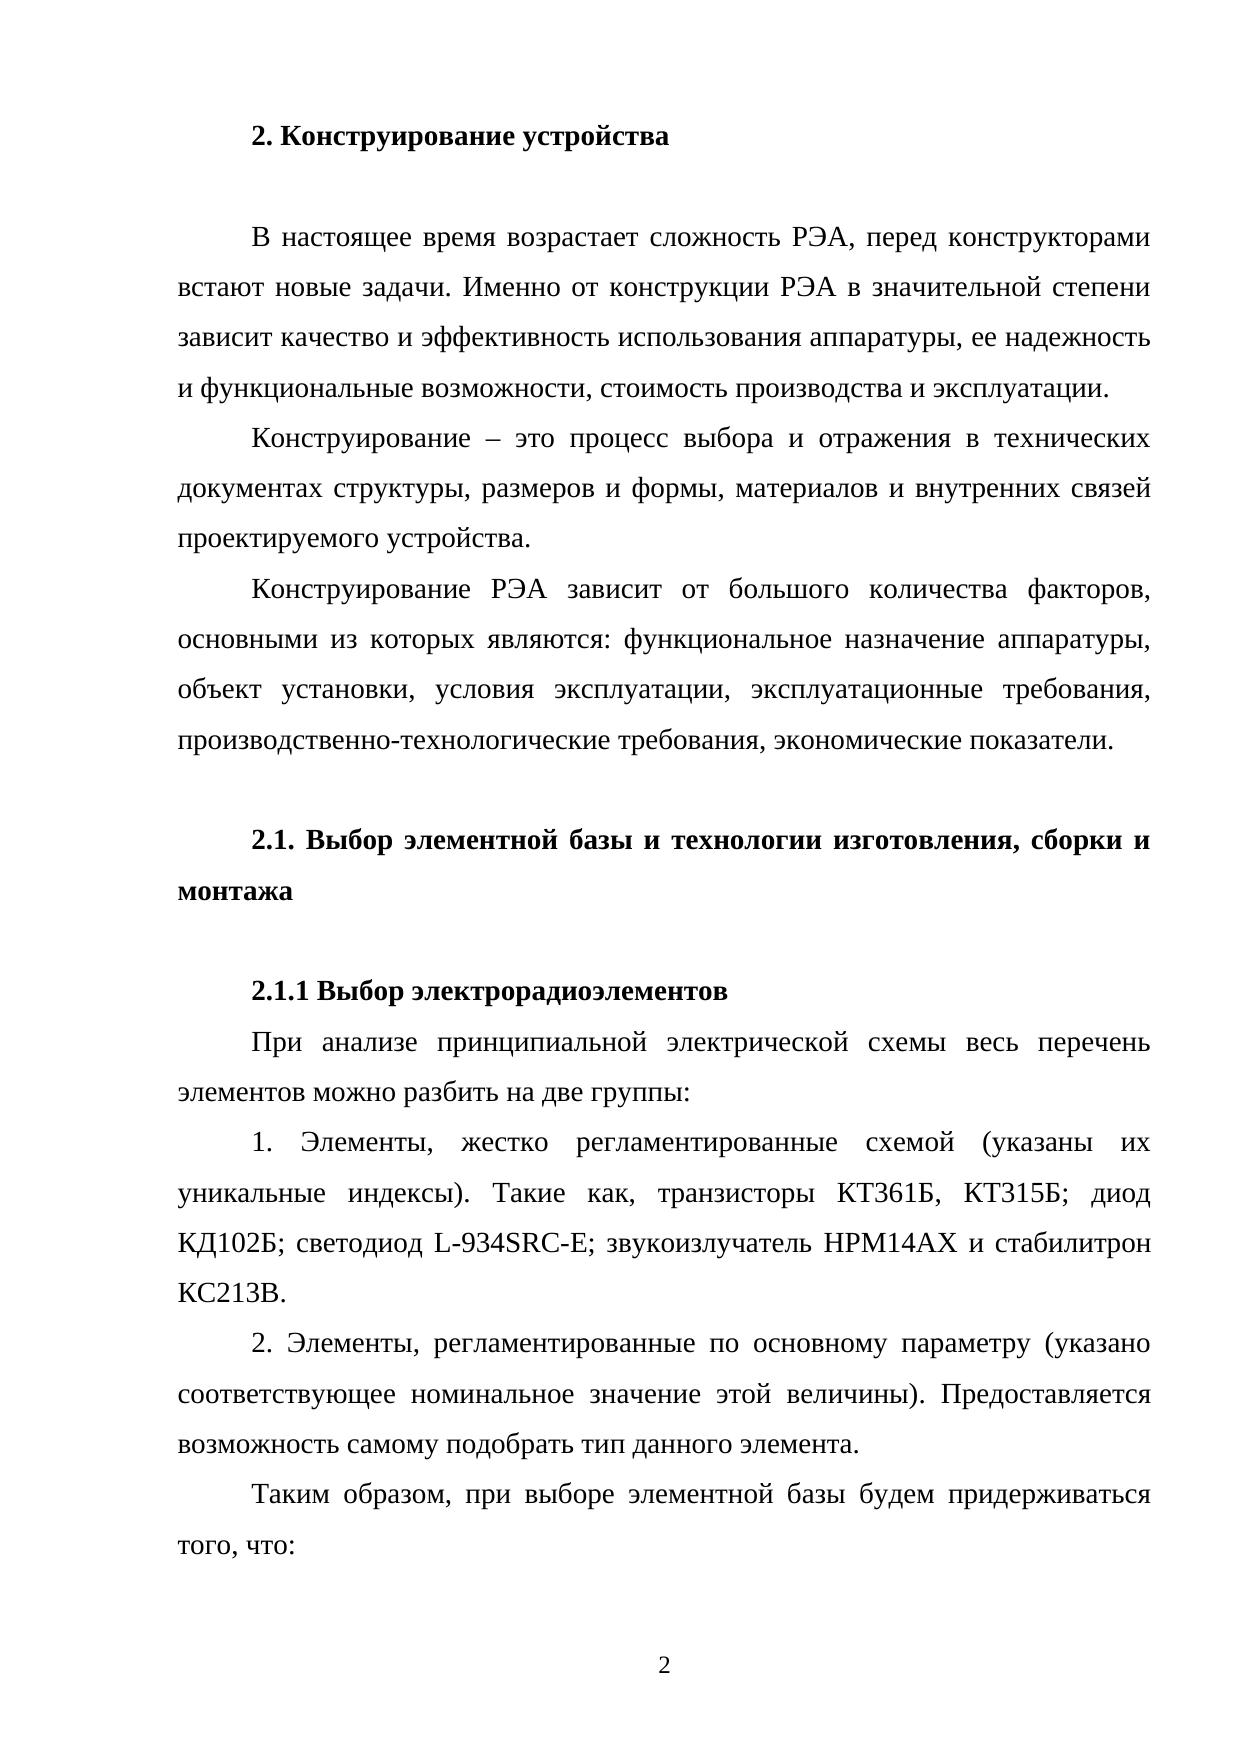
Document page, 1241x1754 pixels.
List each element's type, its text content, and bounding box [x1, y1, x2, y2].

text 2. Конструирование устройства [177, 118, 1152, 152]
text 2.1. Выбор элементной базы и технологии изготовления, сборки и монтажа [177, 822, 1152, 906]
text Конструирование – это процесс выбора и отражения в технических документах структуры, размеров и формы, материалов и внутренних связей проектируемого устройства. [177, 420, 1152, 554]
text При анализе принципиальной электрической схемы весь перечень элементов можно разбить на две группы: [177, 1024, 1152, 1108]
text 2.1.1 Выбор электрорадиоэлементов [177, 973, 1152, 1007]
text 2. Элементы, регламентированные по основному параметру (указано соответствующее номинальное значение этой величины). Предоставляется возможность самому подобрать тип данного элемента. [177, 1326, 1152, 1460]
text Таким образом, при выборе элементной базы будем придерживаться того, что: [177, 1477, 1152, 1560]
text Конструирование РЭА зависит от большого количества факторов, основными из которых являются: функциональное назначение аппаратуры, объект установки, условия эксплуатации, эксплуатационные требования, производственно-технологические требования, экономические показатели. [177, 571, 1152, 755]
text 1. Элементы, жестко регламентированные схемой (указаны их уникальные индексы). Такие как, транзисторы КТ361Б, КТ315Б; диод КД102Б; светодиод L-934SRC-E; звукоизлучатель HPM14AX и стабилитрон КС213В. [177, 1124, 1152, 1309]
text В настоящее время возрастает сложность РЭА, перед конструкторами встают новые задачи. Именно от конструкции РЭА в значительной степени зависит качество и эффективность использования аппаратуры, ее надежность и функциональные возможности, стоимость производства и эксплуатации. [177, 219, 1152, 403]
